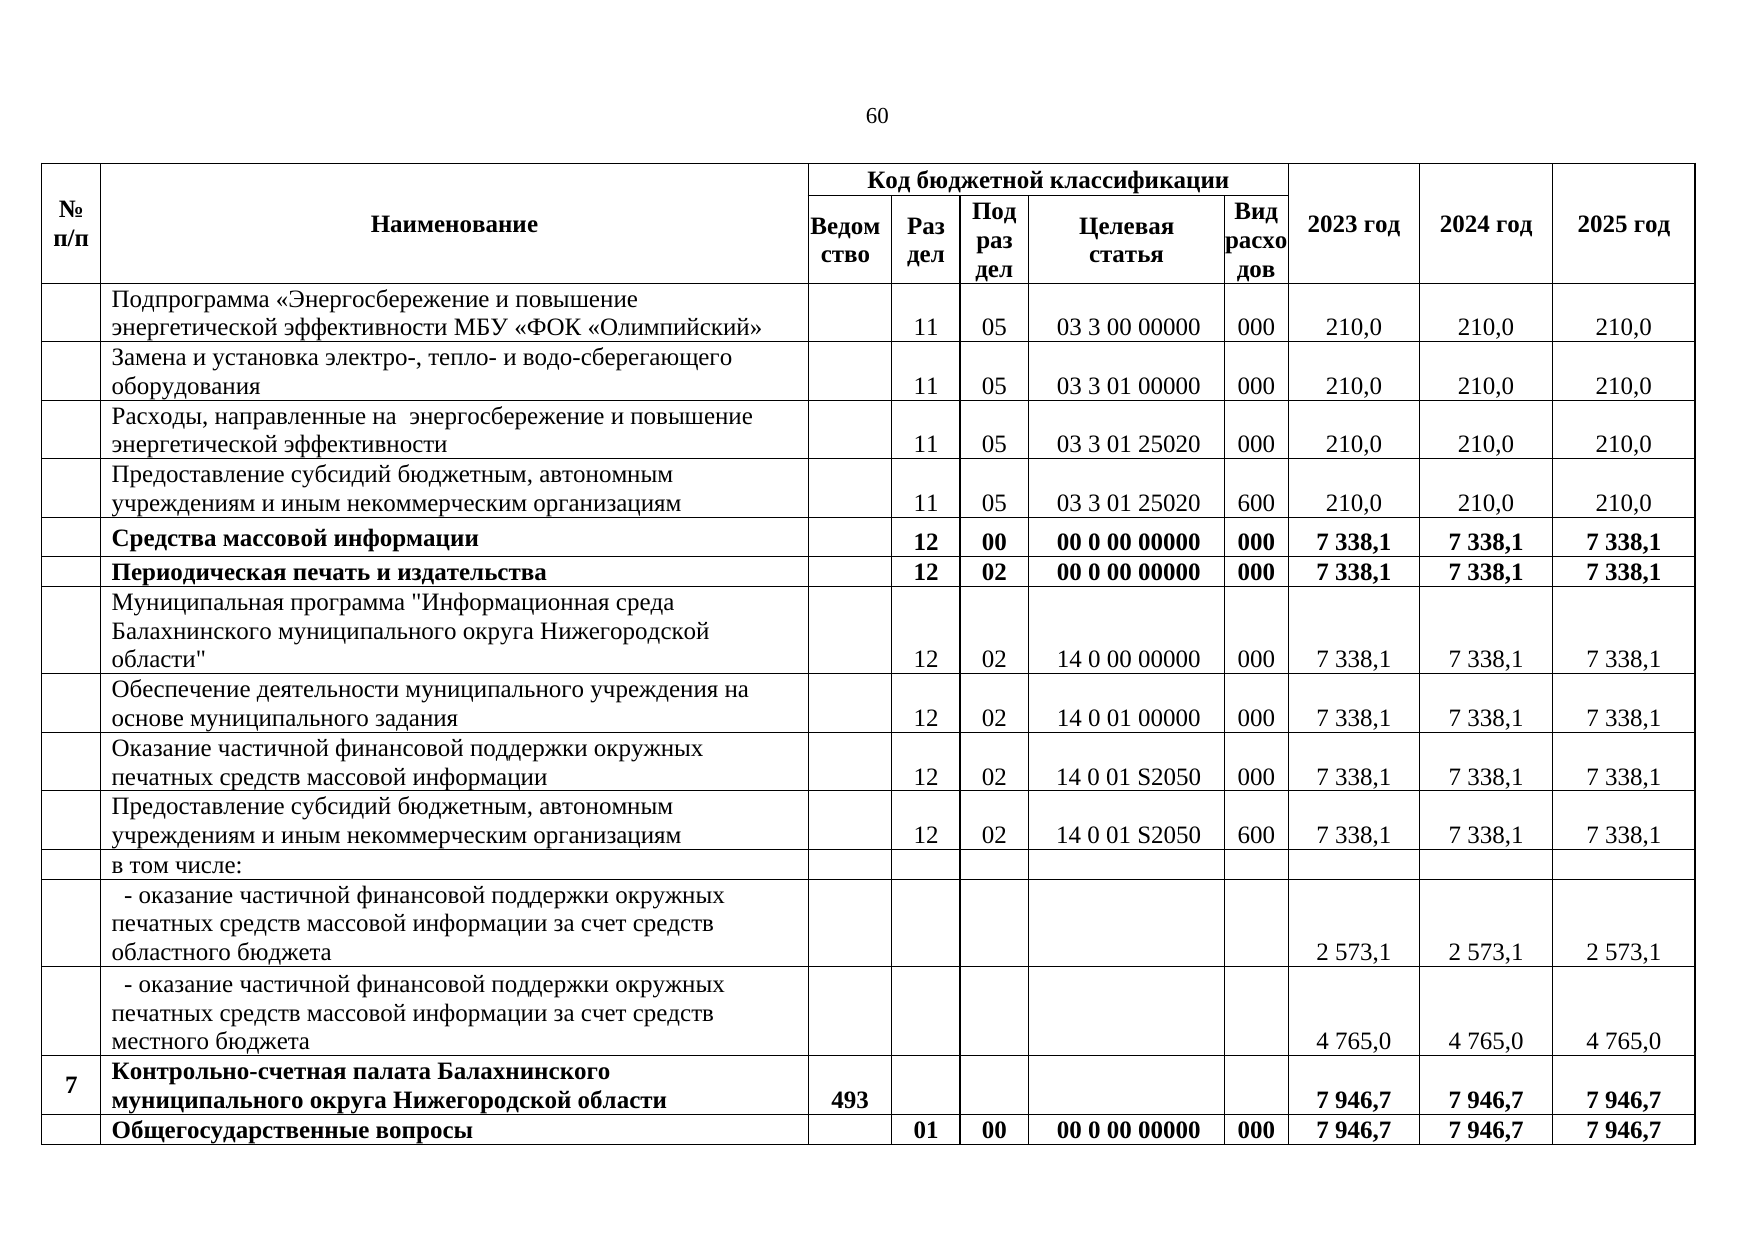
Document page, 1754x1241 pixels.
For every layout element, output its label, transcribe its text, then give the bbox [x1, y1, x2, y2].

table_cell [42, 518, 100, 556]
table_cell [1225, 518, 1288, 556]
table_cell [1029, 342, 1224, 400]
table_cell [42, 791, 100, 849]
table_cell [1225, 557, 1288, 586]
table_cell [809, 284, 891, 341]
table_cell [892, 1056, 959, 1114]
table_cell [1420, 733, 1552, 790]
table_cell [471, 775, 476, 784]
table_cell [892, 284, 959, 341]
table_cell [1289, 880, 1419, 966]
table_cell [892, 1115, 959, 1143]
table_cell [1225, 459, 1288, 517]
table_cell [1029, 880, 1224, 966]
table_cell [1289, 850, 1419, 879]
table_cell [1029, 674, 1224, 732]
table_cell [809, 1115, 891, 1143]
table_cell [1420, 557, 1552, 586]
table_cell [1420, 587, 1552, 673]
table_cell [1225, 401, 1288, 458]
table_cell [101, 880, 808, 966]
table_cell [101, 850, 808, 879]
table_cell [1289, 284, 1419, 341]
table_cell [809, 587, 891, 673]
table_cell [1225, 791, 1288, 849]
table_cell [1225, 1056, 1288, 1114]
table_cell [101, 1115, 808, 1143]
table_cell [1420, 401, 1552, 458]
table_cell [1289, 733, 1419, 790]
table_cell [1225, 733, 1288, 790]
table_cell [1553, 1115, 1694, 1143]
table_cell Целевая статья [1029, 196, 1224, 283]
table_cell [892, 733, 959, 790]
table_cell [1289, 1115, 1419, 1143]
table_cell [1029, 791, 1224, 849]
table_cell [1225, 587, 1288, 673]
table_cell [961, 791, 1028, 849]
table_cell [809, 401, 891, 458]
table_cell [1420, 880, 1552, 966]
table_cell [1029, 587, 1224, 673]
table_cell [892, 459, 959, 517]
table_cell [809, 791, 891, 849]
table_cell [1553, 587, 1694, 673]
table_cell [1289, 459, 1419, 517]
table_header Наименование [101, 164, 808, 283]
table_cell Раз дел [892, 196, 959, 283]
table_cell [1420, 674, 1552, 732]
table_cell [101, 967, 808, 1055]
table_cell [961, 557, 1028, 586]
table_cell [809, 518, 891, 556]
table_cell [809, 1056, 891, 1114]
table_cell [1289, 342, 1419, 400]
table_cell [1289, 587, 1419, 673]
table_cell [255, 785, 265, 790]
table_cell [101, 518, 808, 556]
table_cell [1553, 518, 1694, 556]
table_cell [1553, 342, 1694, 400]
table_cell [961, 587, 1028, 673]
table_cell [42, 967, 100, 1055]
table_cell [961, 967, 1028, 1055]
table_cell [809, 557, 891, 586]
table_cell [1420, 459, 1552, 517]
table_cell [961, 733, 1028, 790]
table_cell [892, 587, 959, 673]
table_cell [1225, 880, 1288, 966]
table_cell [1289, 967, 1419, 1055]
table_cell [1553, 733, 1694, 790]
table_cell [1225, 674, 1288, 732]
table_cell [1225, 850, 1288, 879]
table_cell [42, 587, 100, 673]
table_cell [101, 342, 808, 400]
table_cell Ведом ство [809, 196, 891, 283]
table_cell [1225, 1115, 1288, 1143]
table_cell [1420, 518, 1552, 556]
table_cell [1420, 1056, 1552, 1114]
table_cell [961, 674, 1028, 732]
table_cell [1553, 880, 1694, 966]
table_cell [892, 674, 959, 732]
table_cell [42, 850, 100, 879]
table_header Код бюджетной классификации [809, 164, 1288, 195]
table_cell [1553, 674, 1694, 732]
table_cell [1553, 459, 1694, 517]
table_header 2025 год [1553, 164, 1694, 283]
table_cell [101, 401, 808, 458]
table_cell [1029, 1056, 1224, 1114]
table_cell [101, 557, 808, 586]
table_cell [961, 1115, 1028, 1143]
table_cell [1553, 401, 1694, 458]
table_header 2023 год [1289, 164, 1419, 283]
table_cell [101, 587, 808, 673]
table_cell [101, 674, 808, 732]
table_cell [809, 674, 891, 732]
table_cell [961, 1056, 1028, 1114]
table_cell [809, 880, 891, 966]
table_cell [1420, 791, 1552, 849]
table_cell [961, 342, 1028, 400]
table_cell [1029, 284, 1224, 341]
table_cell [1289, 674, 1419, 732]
table_header 2024 год [1420, 164, 1552, 283]
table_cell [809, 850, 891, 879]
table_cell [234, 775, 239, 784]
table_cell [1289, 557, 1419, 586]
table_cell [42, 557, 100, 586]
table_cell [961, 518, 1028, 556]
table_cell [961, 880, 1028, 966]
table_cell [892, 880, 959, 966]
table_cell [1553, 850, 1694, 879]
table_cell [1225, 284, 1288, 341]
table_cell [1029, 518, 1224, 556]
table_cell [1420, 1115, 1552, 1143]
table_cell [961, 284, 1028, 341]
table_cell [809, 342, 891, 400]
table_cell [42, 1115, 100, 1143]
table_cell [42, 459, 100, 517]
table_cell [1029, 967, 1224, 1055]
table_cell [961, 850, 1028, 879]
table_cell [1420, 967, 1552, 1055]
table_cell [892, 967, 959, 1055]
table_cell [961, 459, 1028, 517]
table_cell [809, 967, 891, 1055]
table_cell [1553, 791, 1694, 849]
table_header № п/п [42, 164, 100, 283]
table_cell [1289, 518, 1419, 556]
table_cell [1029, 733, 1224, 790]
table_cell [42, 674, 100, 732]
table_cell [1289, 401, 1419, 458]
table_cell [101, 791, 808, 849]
table_cell Под раз дел [961, 196, 1028, 283]
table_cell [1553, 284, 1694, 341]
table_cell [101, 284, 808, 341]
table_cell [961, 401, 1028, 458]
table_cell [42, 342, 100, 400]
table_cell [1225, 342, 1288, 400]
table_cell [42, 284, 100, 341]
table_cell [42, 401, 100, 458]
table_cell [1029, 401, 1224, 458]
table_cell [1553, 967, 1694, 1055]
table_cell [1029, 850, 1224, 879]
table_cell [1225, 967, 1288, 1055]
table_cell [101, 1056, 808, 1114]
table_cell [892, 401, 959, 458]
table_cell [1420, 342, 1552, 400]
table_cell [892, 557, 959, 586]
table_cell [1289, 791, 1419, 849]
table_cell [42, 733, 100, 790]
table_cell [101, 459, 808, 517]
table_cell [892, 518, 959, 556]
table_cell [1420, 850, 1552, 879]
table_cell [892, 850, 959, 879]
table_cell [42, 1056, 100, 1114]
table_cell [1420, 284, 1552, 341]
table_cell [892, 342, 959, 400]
table_cell Вид расхо дов [1225, 196, 1288, 283]
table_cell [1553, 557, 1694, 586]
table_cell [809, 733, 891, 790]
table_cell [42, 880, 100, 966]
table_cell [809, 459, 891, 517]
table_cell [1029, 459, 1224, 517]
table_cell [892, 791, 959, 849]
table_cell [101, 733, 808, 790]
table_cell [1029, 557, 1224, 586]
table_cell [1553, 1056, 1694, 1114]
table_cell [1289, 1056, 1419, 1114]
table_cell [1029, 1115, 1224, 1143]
